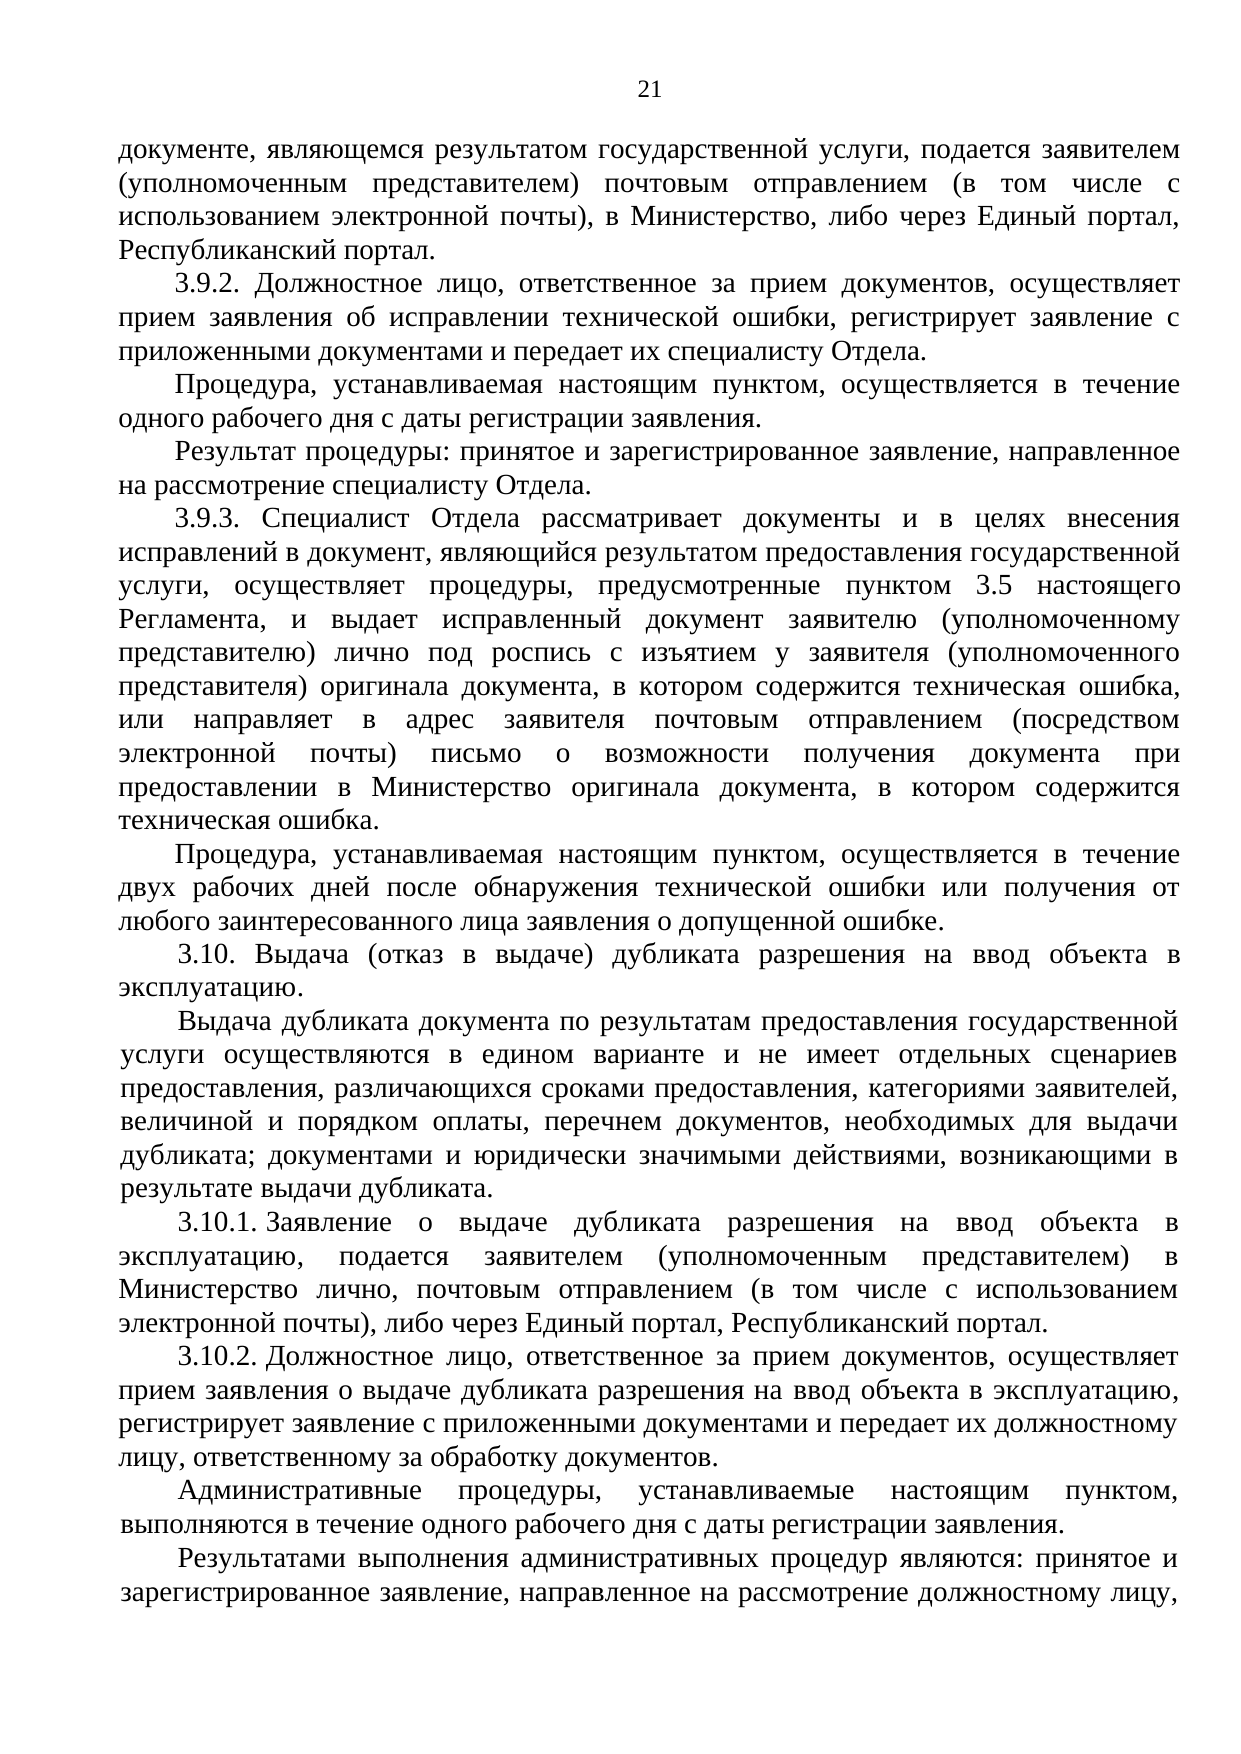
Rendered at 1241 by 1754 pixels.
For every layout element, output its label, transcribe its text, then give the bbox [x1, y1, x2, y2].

text 3.9.3. Специалист Отдела рассматривает документы и в целях внесения исправлений в документ, являющийся результатом предоставления государственной услуги, осуществляет процедуры, предусмотренные пунктом 3.5 настоящего Регламента, и выдает исправленный документ заявителю (уполномоченному представителю) лично под роспись с изъятием у заявителя (уполномоченного представителя) оригинала документа, в котором содержится техническая ошибка, или направляет в адрес заявителя почтовым отправлением (посредством электронной почты) письмо о возможности получения документа при предоставлении в Министерство оригинала документа, в котором содержится техническая ошибка. [118, 500, 1181, 836]
text 3.10. Выдача (отказ в выдаче) дубликата разрешения на ввод объекта в эксплуатацию. [118, 936, 1181, 1003]
text Процедура, устанавливаемая настоящим пунктом, осуществляется в течение одного рабочего дня с даты регистрации заявления. [118, 366, 1181, 433]
list Заявление о выдаче дубликата разрешения на ввод объекта в эксплуатацию, подается заявителем (уполномоченным представителем) в Министерство лично, почтовым отправлением (в том числе с использованием электронной почты), либо через Единый портал, Республиканский портал. [118, 1205, 1179, 1339]
list Должностное лицо, ответственное за прием документов, осуществляет прием заявления о выдаче дубликата разрешения на ввод объекта в эксплуатацию, регистрирует заявление с приложенными документами и передает их должностному лицу, ответственному за обработку документов. [118, 1339, 1179, 1473]
text Процедура, устанавливаемая настоящим пунктом, осуществляется в течение двух рабочих дней после обнаружения технической ошибки или получения от любого заинтересованного лица заявления о допущенной ошибке. [118, 836, 1181, 936]
text Административные процедуры, устанавливаемые настоящим пунктом, выполняются в течение одного рабочего дня с даты регистрации заявления. [120, 1473, 1179, 1540]
text Результат процедуры: принятое и зарегистрированное заявление, направленное на рассмотрение специалисту Отдела. [118, 433, 1181, 500]
text 3.9.2. Должностное лицо, ответственное за прием документов, осуществляет прием заявления об исправлении технической ошибки, регистрирует заявление с приложенными документами и передает их специалисту Отдела. [118, 266, 1181, 366]
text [118, 131, 1181, 266]
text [120, 1540, 1179, 1607]
text Выдача дубликата документа по результатам предоставления государственной услуги осуществляются в едином варианте и не имеет отдельных сценариев предоставления, различающихся сроками предоставления, категориями заявителей, величиной и порядком оплаты, перечнем документов, необходимых для выдачи дубликата; документами и юридически значимыми действиями, возникающими в результате выдачи дубликата. [120, 1003, 1179, 1205]
